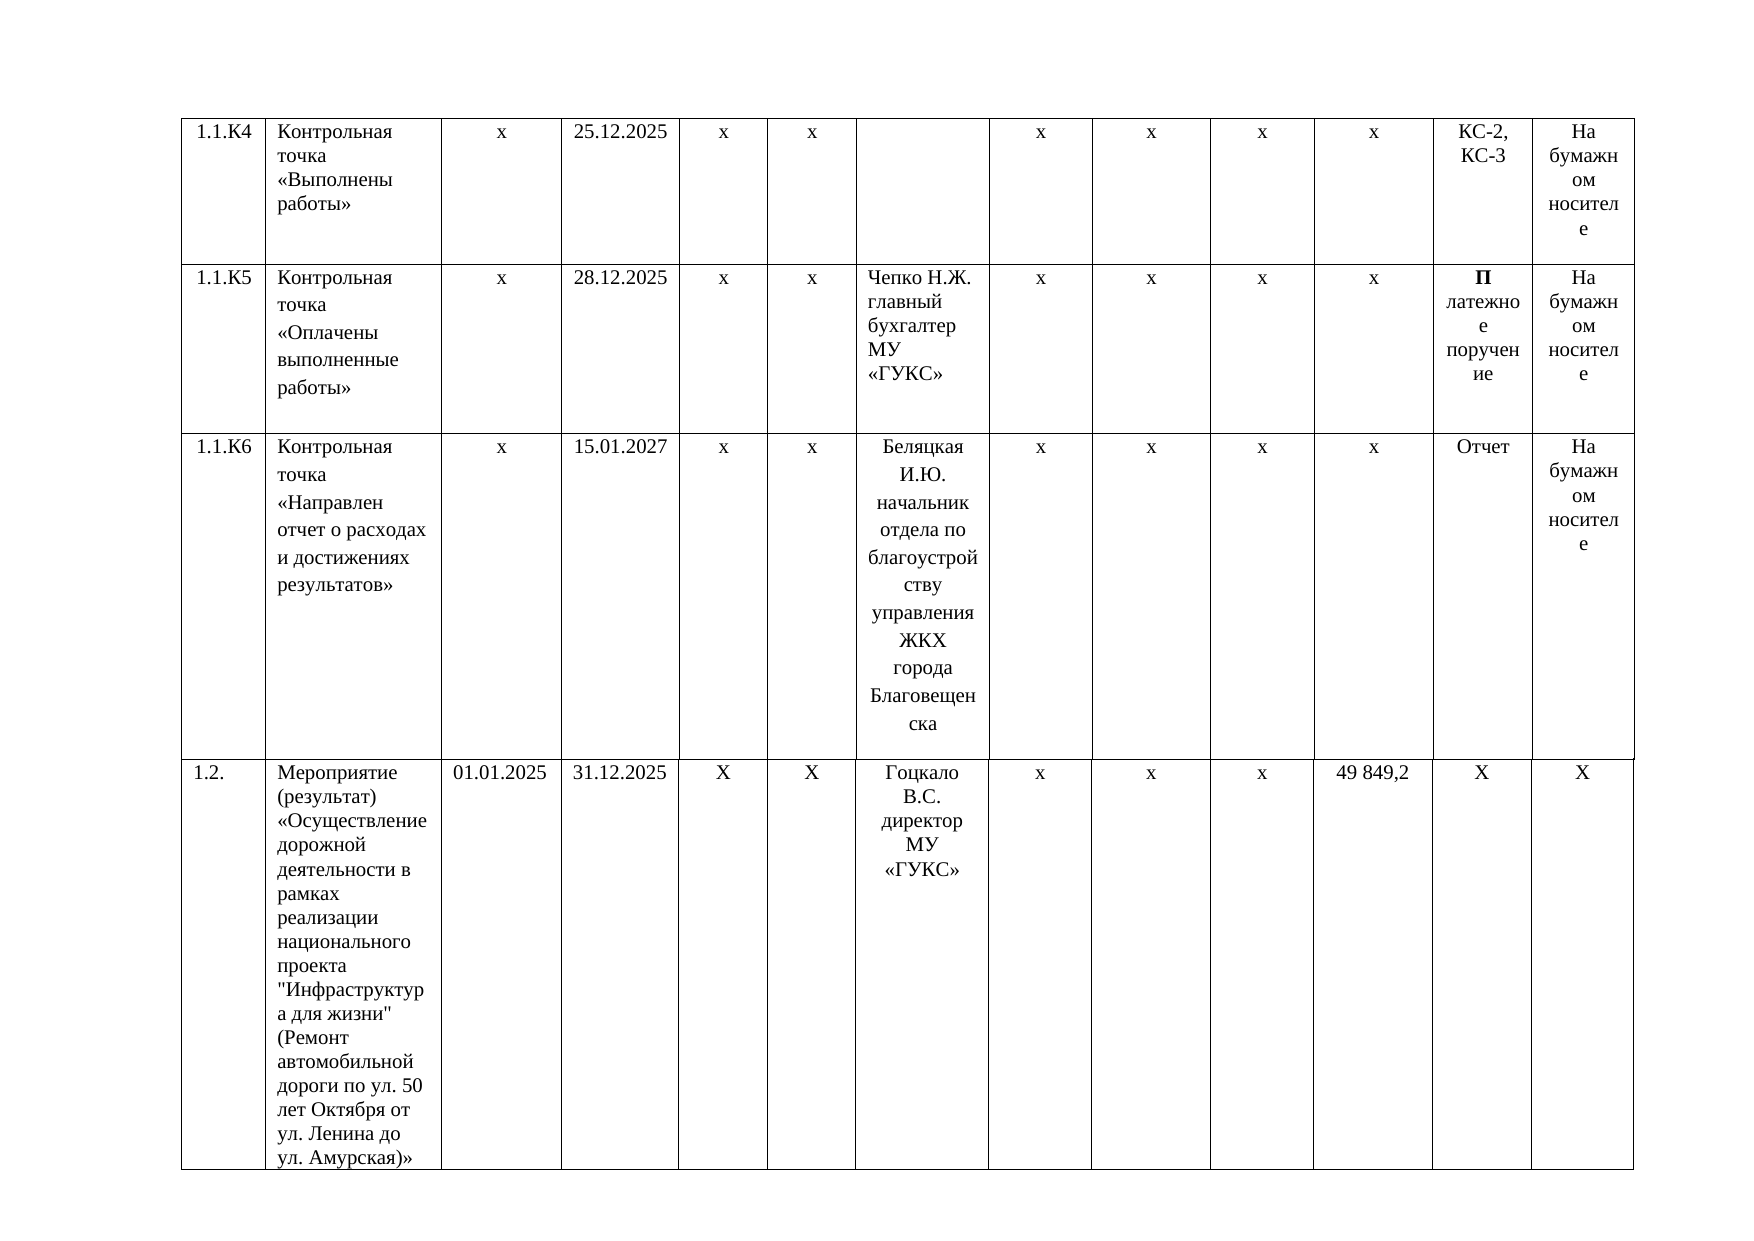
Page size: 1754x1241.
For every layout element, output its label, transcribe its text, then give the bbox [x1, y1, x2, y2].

table_cell х [1092, 760, 1210, 1169]
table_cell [1533, 119, 1634, 263]
table_cell Х [679, 760, 767, 1169]
table_cell х [990, 119, 1092, 263]
table_cell Контрольная точка «Выполнены работы» [266, 119, 441, 263]
table_cell Контрольная точка «Оплачены выполненные работы» [266, 265, 441, 433]
table_cell х [768, 265, 856, 433]
table_cell х [1211, 760, 1313, 1169]
table_cell Отчет [1434, 434, 1532, 759]
table_cell х [768, 434, 856, 759]
table_cell Х [1433, 760, 1531, 1169]
table_cell На бумажном носителе [1533, 265, 1634, 433]
table_cell 1.1.К5 [182, 265, 265, 433]
table_cell Чепко Н.Ж. главный бухгалтер МУ «ГУКС» [857, 265, 989, 433]
table_cell х [1211, 119, 1314, 263]
table_cell х [442, 265, 561, 433]
table_cell 28.12.2025 [562, 265, 679, 433]
table_cell х [680, 434, 767, 759]
table_cell х [1315, 119, 1433, 263]
table_cell Мероприятие (результат) «Осуществление дорожной деятельности в рамках реализации национального проекта "Инфраструктура для жизни" (Ремонт автомобильной дороги по ул. 50 лет Октября от ул. Ленина до ул. Амурская)» [266, 760, 441, 1169]
table_cell х [1093, 434, 1210, 759]
table_cell х [1211, 434, 1314, 759]
table_cell Контрольная точка «Направлен отчет о расходах и достижениях результатов» [266, 434, 441, 759]
table_cell х [1093, 265, 1210, 433]
table_cell х [989, 760, 1091, 1169]
table_cell 15.01.2027 [562, 434, 679, 759]
table_cell х [1211, 265, 1314, 433]
table_cell КС-2, КС-3 [1434, 119, 1532, 263]
table_cell х [1315, 434, 1433, 759]
table_cell Платежное поручение [1434, 265, 1532, 433]
table_cell 31.12.2025 [562, 760, 678, 1169]
table_cell 49 849,2 [1314, 760, 1432, 1169]
table_cell Беляцкая И.Ю. начальник отдела по благоустройству управления ЖКХ города Благовещенска [857, 434, 989, 759]
table_cell Х [768, 760, 855, 1169]
table_cell 1.2. [182, 760, 265, 1169]
table_cell х [990, 265, 1092, 433]
table_cell х [1093, 119, 1210, 263]
table_cell х [990, 434, 1092, 759]
table_cell 1.1.К6 [182, 434, 265, 759]
table_cell 01.01.2025 [442, 760, 561, 1169]
table_cell х [442, 434, 561, 759]
table_cell Гоцкало В.С. директор МУ «ГУКС» [856, 760, 988, 1169]
table_cell 1.1.К4 [182, 119, 265, 263]
table_cell х [1315, 265, 1433, 433]
table_cell Х [1532, 760, 1633, 1169]
table_cell х [680, 119, 767, 263]
table_cell х [768, 119, 856, 263]
table_cell 25.12.2025 [562, 119, 679, 263]
table_cell х [442, 119, 561, 263]
table_cell На бумажном носителе [1533, 434, 1634, 759]
table_cell х [680, 265, 767, 433]
